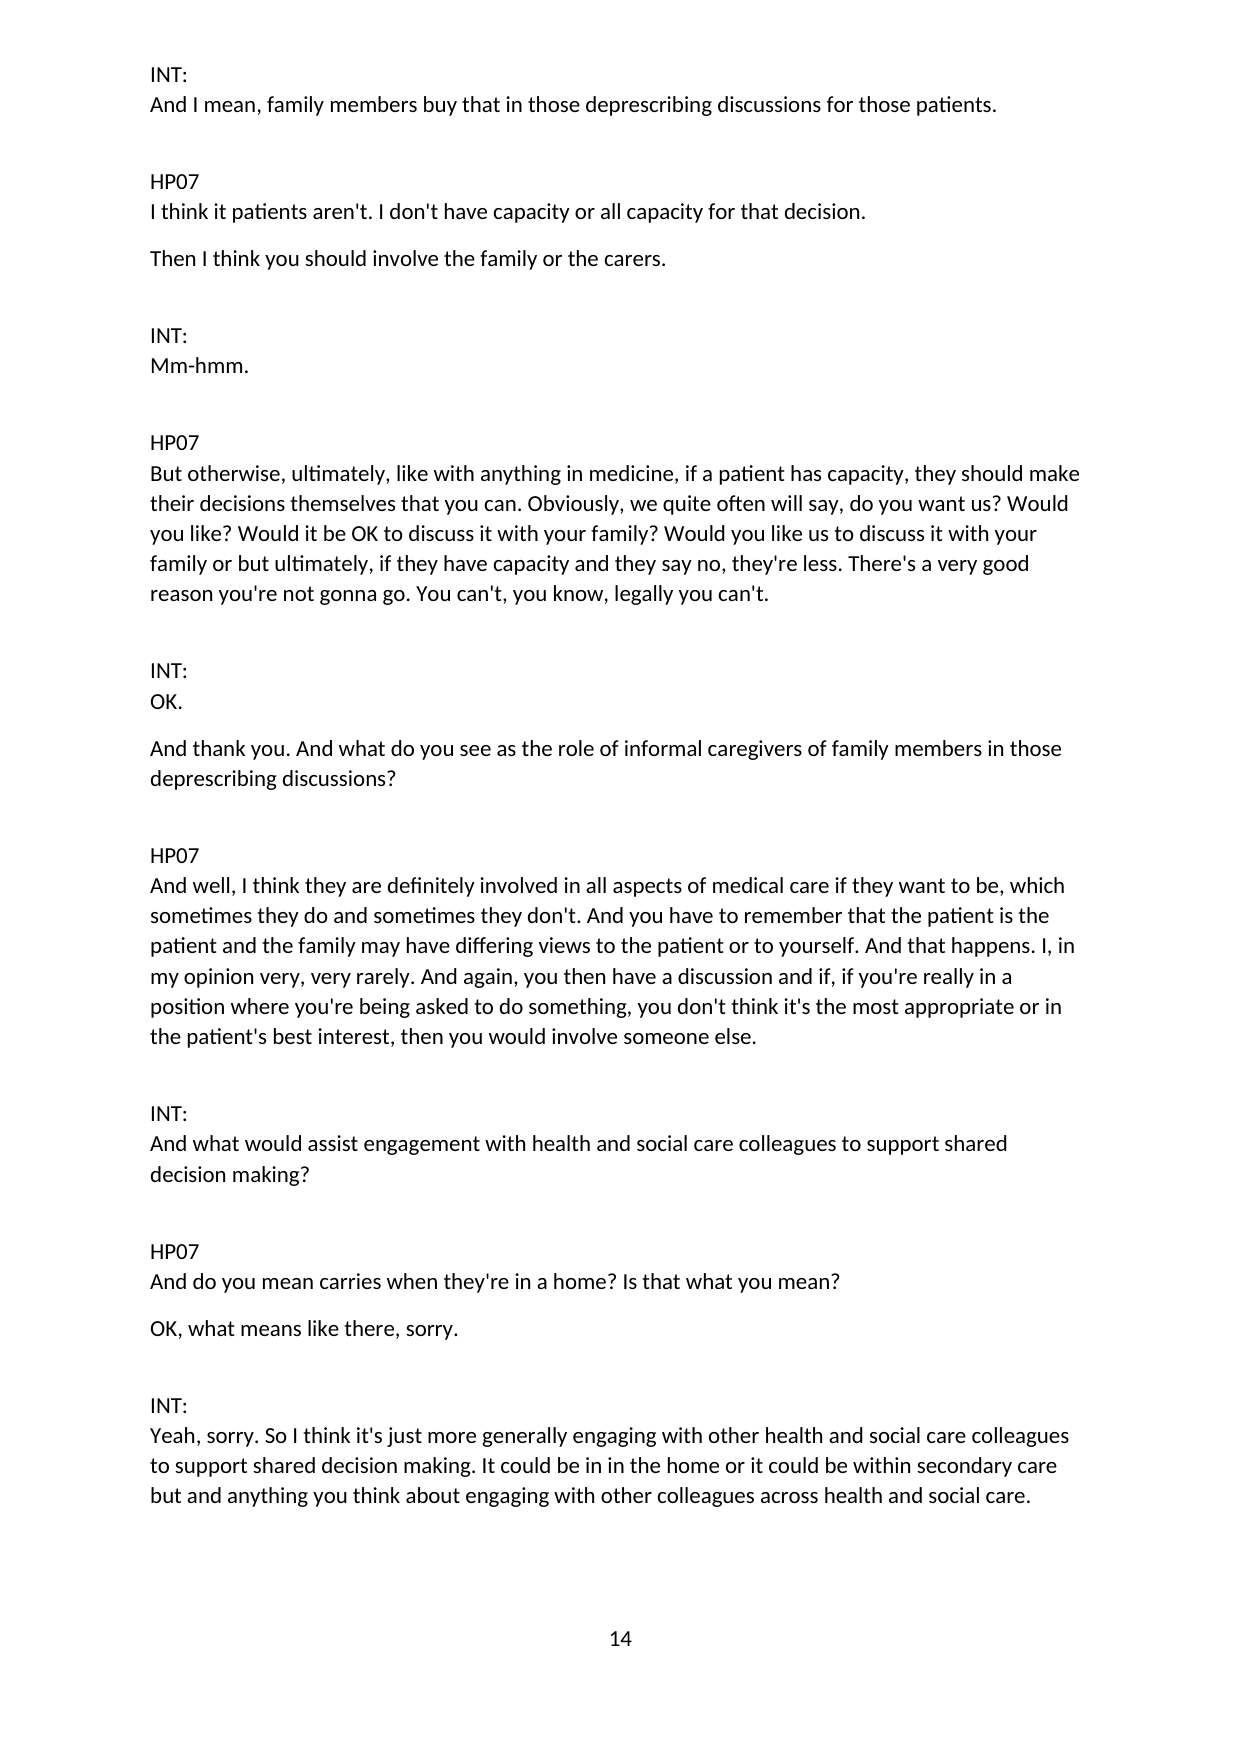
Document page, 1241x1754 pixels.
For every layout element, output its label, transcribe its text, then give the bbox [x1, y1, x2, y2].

text Then I think you should involve the family or the carers. [150, 244, 1090, 272]
text HP07 And do you mean carries when they're in a home? Is that what you mean? [150, 1207, 1090, 1295]
text INT: OK. [150, 626, 1090, 715]
text HP07 And well, I think they are definitely involved in all aspects of medical care if they want to be, which sometimes they do and sometimes they don't. And you have to remember that the patient is the patient and the family may have differing views to the patient or to yourself. And that happens. I, in my opinion very, very rarely. And again, you then have a discussion and if, if you're really in a position where you're being asked to do something, you don't think it's the most appropriate or in the patient's best interest, then you would involve someone else. [150, 811, 1090, 1050]
text And thank you. And what do you see as the role of informal caregivers of family members in those deprescribing discussions? [150, 734, 1090, 792]
text HP07 I think it patients aren't. I don't have capacity or all capacity for that decision. [150, 137, 1090, 225]
text INT: Mm-hmm. [150, 291, 1090, 379]
text INT: And what would assist engagement with health and social care colleagues to support shared decision making? [150, 1069, 1090, 1188]
text HP07 But otherwise, ultimately, like with anything in medicine, if a patient has capacity, they should make their decisions themselves that you can. Obviously, we quite often will say, do you want us? Would you like? Would it be OK to discuss it with your family? Would you like us to discuss it with your family or but ultimately, if they have capacity and they say no, they're less. There's a very good reason you're not gonna go. You can't, you know, legally you can't. [150, 398, 1090, 608]
text INT: Yeah, sorry. So I think it's just more generally engaging with other health and social care colleagues to support shared decision making. It could be in in the home or it could be within secondary care but and anything you think about engaging with other colleagues across health and social care. [150, 1361, 1090, 1510]
text INT: And I mean, family members buy that in those deprescribing discussions for those patients. [150, 29, 1090, 118]
text OK, what means like there, sorry. [150, 1314, 1090, 1342]
